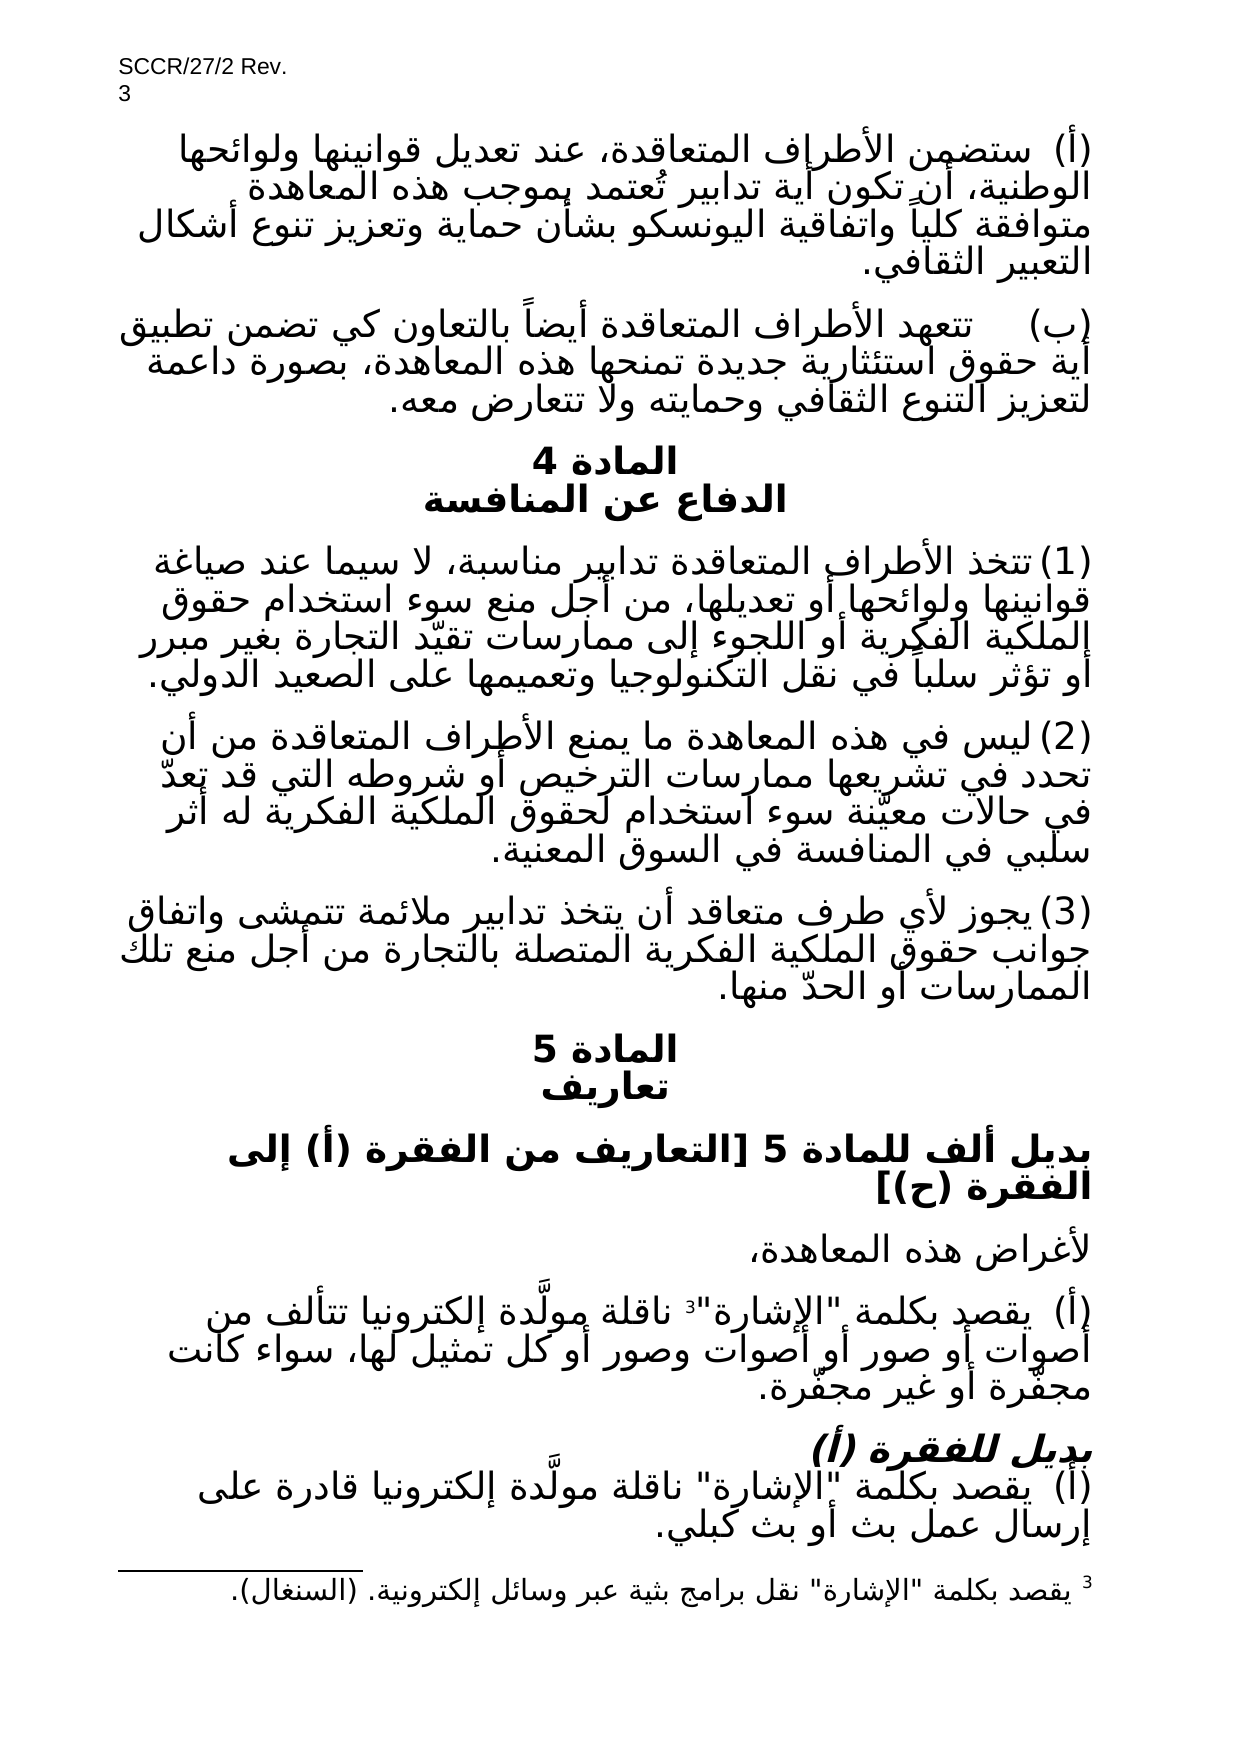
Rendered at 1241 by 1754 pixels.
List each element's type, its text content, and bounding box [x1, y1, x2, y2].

text (1) تتخذ الأطراف المتعاقدة تدابير مناسبة، لا سيما عند صياغة قوانينها ولوائحها أو تعديلها، من أجل منع سوء استخدام حقوق الملكية الفكرية أو اللجوء إلى ممارسات تقيّد التجارة بغير مبرر أو تؤثر سلباً في نقل التكنولوجيا وتعميمها على الصعيد الدولي. [118, 545, 1092, 695]
text تعاريف [118, 1070, 1092, 1107]
text (3) يجوز لأي طرف متعاقد أن يتخذ تدابير ملائمة تتمشى واتفاق جوانب حقوق الملكية الفكرية المتصلة بالتجارة من أجل منع تلك الممارسات أو الحدّ منها. [118, 895, 1092, 1007]
text لأغراض هذه المعاهدة، [118, 1232, 1092, 1270]
text (أ) ستضمن الأطراف المتعاقدة، عند تعديل قوانينها ولوائحها الوطنية، أن تكون أية تدابير تُعتمد بموجب هذه المعاهدة متوافقة كلياً واتفاقية اليونسكو بشأن حماية وتعزيز تنوع أشكال التعبير الثقافي. [118, 132, 1092, 282]
text المادة 5 [118, 1032, 1092, 1070]
text (ب) تتعهد الأطراف المتعاقدة أيضاً بالتعاون كي تضمن تطبيق أية حقوق استئثارية جديدة تمنحها هذه المعاهدة، بصورة داعمة لتعزيز التنوع الثقافي وحمايته ولا تتعارض معه. [118, 307, 1092, 420]
text الدفاع عن المنافسة [118, 482, 1092, 520]
text (أ) يقصد بكلمة "الإشارة" ناقلة مولَّدة إلكترونيا تتألف من أصوات أو صور أو أصوات وصور أو كل تمثيل لها، سواء كانت مجفّرة أو غير مجفّرة. [118, 1295, 1092, 1407]
text (2) ليس في هذه المعاهدة ما يمنع الأطراف المتعاقدة من أن تحدد في تشريعها ممارسات الترخيص أو شروطه التي قد تعدّ في حالات معيّنة سوء استخدام لحقوق الملكية الفكرية له أثر سلبي في المنافسة في السوق المعنية. [118, 720, 1092, 870]
text (أ) يقصد بكلمة "الإشارة" ناقلة مولَّدة إلكترونيا قادرة على إرسال عمل بث أو بث كبلي. [118, 1470, 1093, 1545]
text المادة 4 [118, 445, 1092, 482]
text بديل للفقرة (أ) [118, 1432, 1093, 1470]
text بديل ألف للمادة 5 [التعاريف من الفقرة (أ) إلى الفقرة (ح)] [118, 1132, 1092, 1207]
